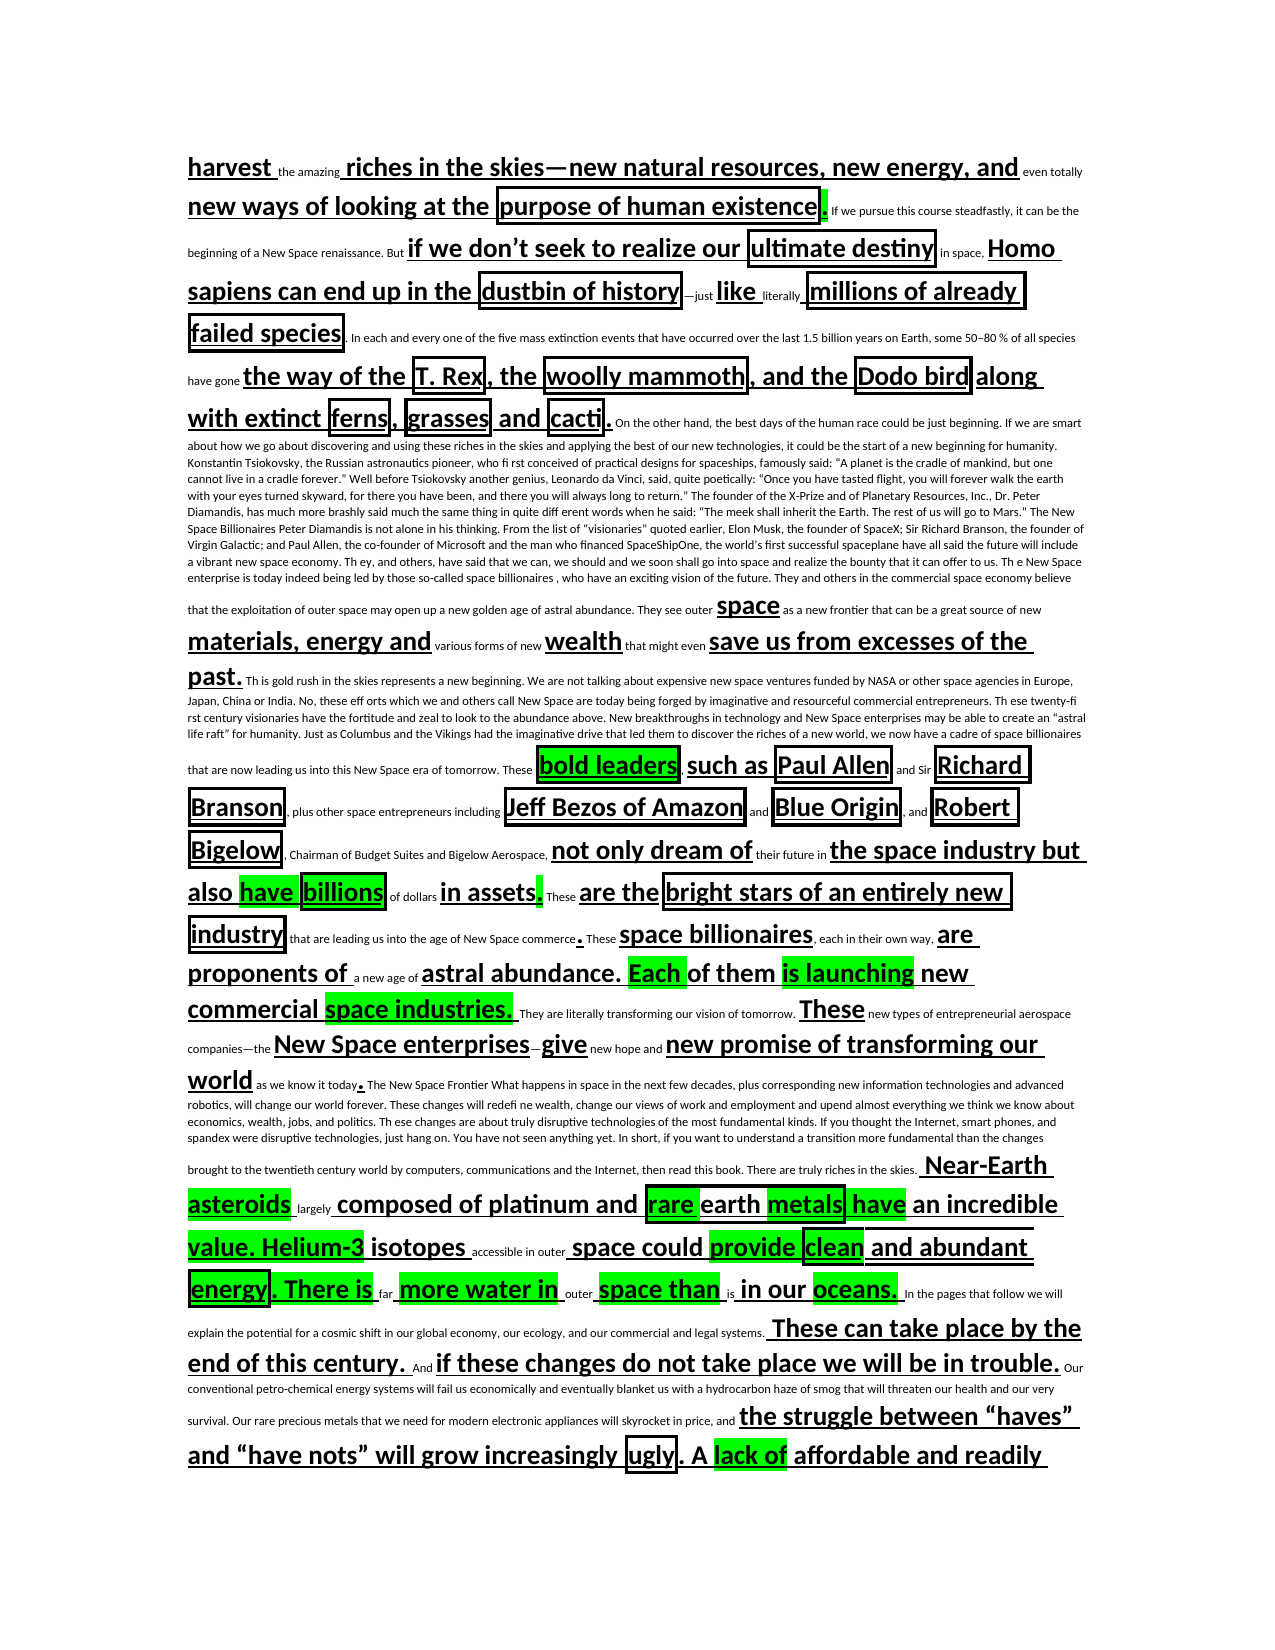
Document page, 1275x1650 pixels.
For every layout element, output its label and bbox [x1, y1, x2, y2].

text [187, 150, 1087, 1474]
